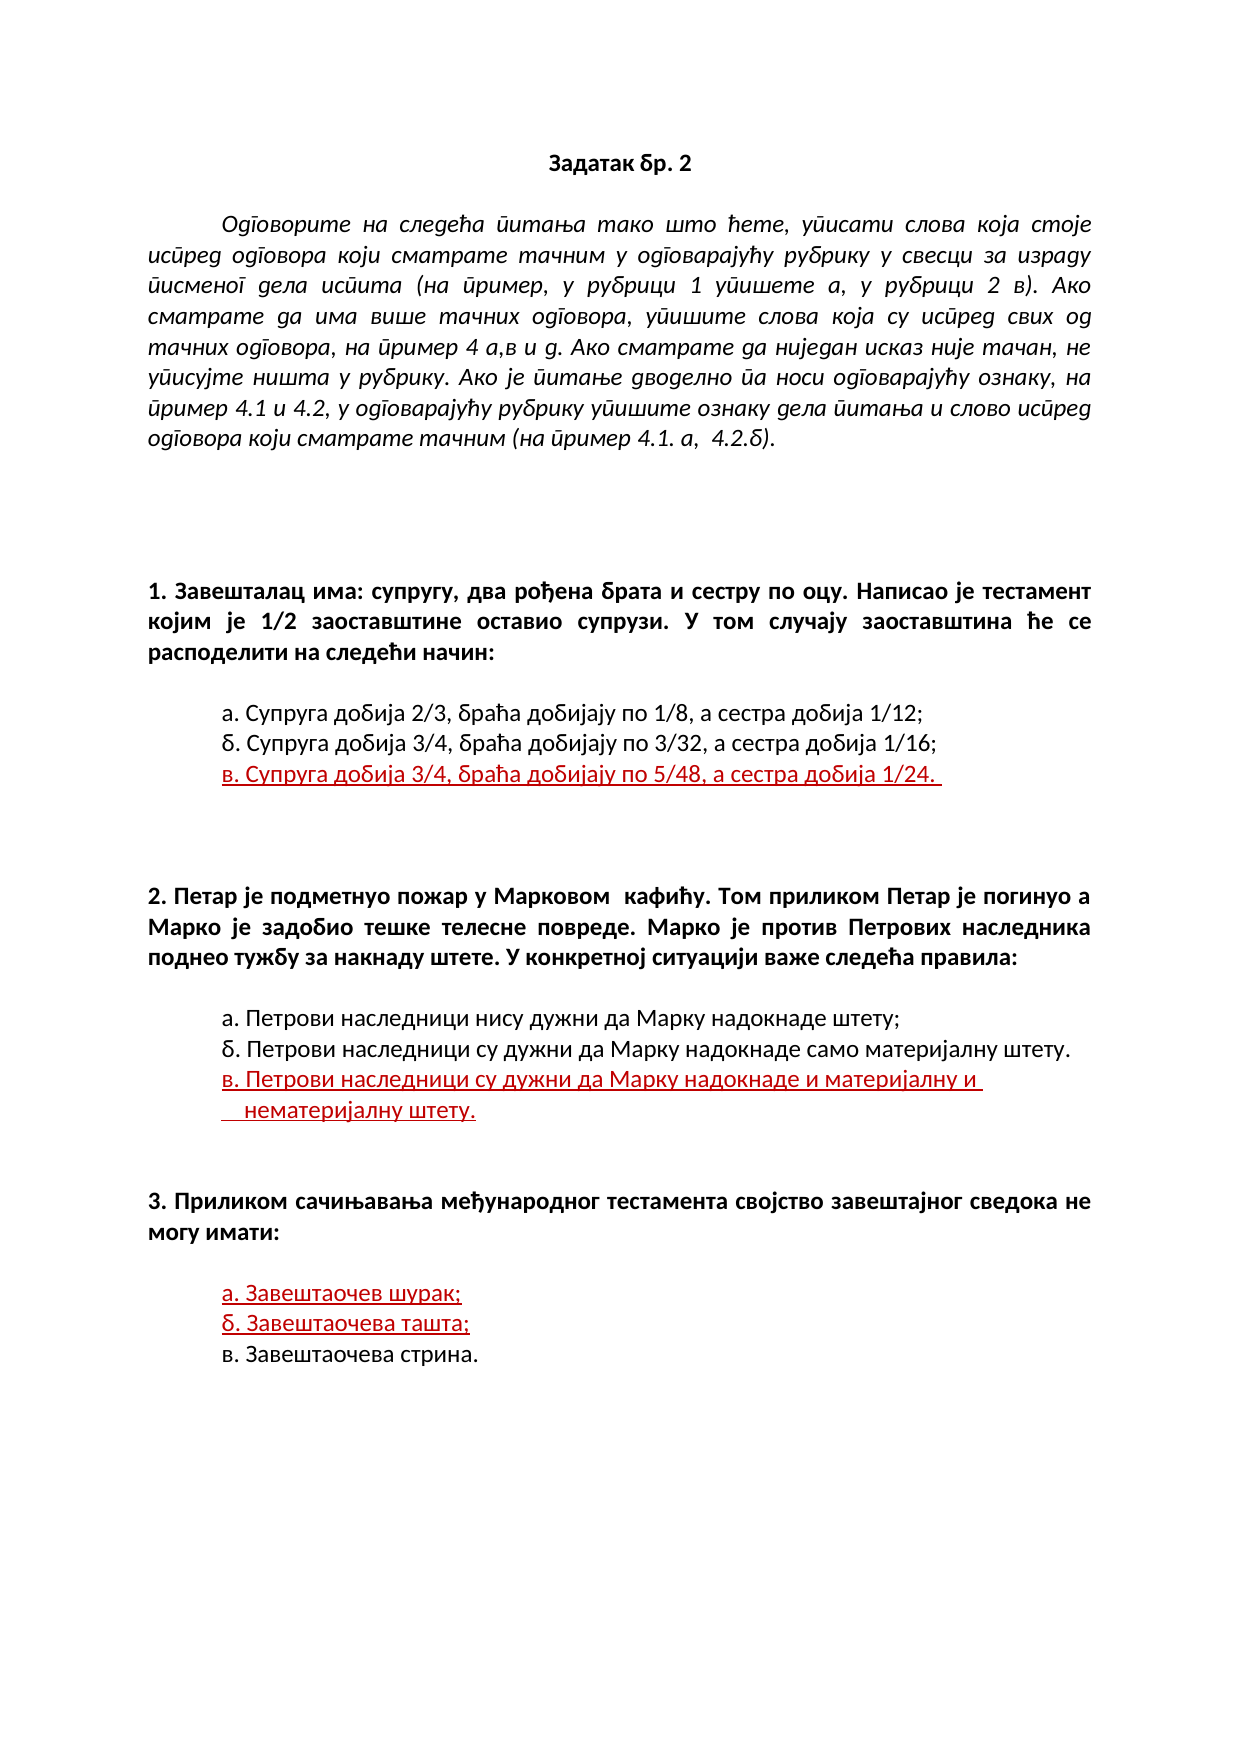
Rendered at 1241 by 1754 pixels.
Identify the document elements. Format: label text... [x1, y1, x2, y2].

text а. Петрови наследници нису дужни да Марку надокнаде штету; [221, 1002, 1093, 1033]
text 1. Завешталац има: супругу, два рођена брата и сестру по оцу. Написао је тестамент којим је 1/2 заоставштине оставио супрузи. У том случају заоставштина ће се расподелити на следећи начин: [148, 575, 1093, 666]
text в. Супруга добија 3/4, браћа добијају по 5/48, а сестра добија 1/24. [221, 758, 1093, 788]
text Поптис ПечатЗадатак бр. 2 [148, 148, 1093, 178]
text б. Супруга добија 3/4, браћа добијају по 3/32, а сестра добија 1/16; [221, 727, 1093, 758]
text б. Петрови наследници су дужни да Марку надокнаде само материјалну штету. [221, 1033, 1093, 1063]
text а. Супруга добија 2/3, браћа добијају по 1/8, а сестра добија 1/12; [221, 697, 1093, 727]
text 2. Петар је подметнуо пожар у Марковом кафићу. Том приликом Петар је погинуо а Марко је задобио тешке телесне повреде. Марко је против Петрових наследника поднео тужбу за накнаду штете. У конкретној ситуацији важе следећа правила: [148, 880, 1093, 972]
text в. Завештаочева стрина. [221, 1338, 1093, 1368]
text 3. Приликом сачињавања међународног тестамента својство завештајног сведока не могу имати: [148, 1185, 1093, 1246]
text б. Завештаочева ташта; [221, 1307, 1093, 1338]
text в. Петрови наследници су дужни да Марку надокнаде и материјалну и [221, 1063, 1093, 1094]
text а. Завештаочев шурак; [221, 1277, 1093, 1307]
text Одговорите на следећа питања тако што ћете, уписати слова која стоје испред одговора који сматрате тачним у одговарајућу рубрику у свесци за израду писменог дела испита (на пример, у рубрици 1 упишете а, у рубрици 2 в). Ако сматрате да има више тачних одговора, упишите слова која су испред свих од тачних одговора, на пример 4 а,в и д. Ако сматрате да ниједан исказ није тачан, не уписујте ништа у рубрику. Ако је питање дводелно па носи одговарајућу ознаку, на пример 4.1 и 4.2, у одговарајућу рубрику упишите ознаку дела питања и слово испред одговора који сматрате тачним (на пример 4.1. а, 4.2.б). [148, 209, 1093, 453]
text нематеријалну штету. [221, 1094, 1093, 1124]
